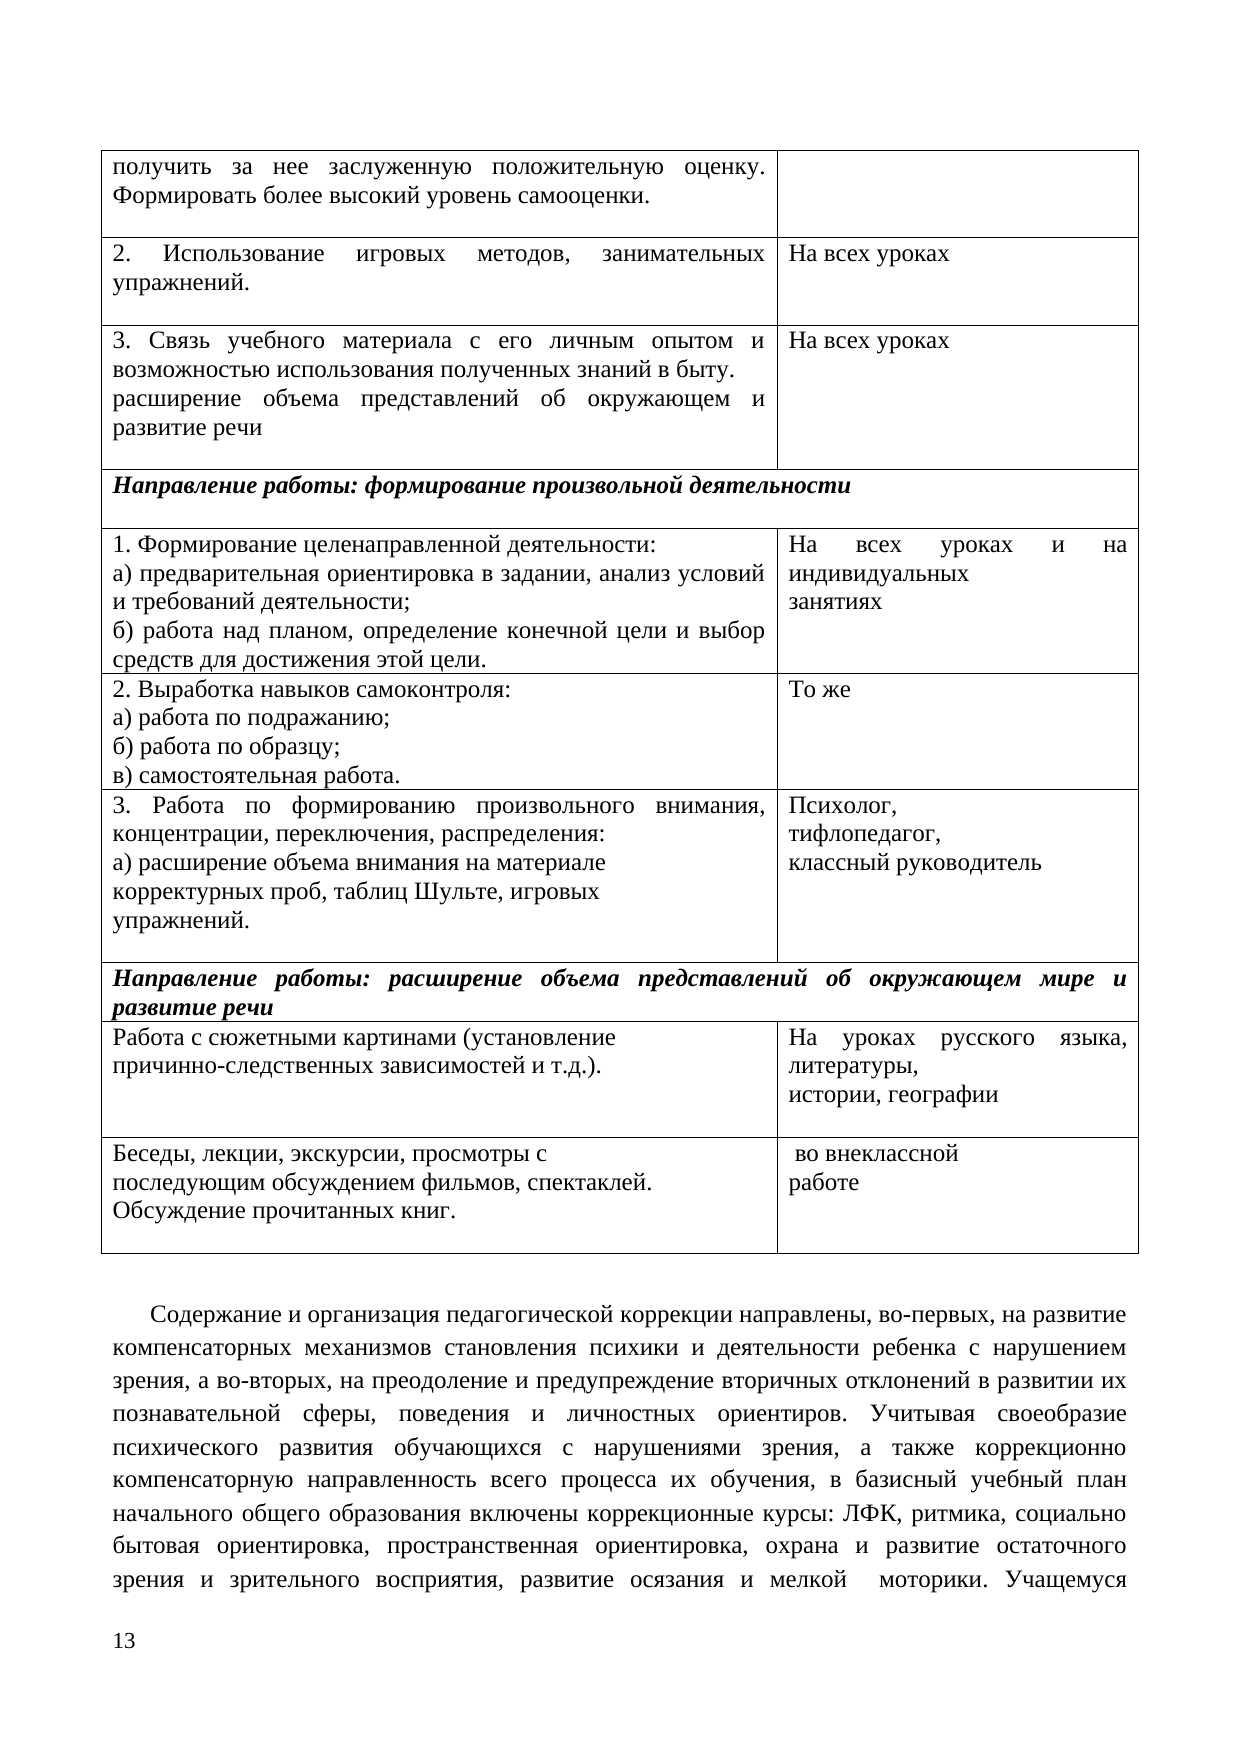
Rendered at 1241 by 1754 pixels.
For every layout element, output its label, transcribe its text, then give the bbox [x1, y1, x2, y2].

table_cell 3. Работа по формированию произвольного внимания, концентрации, переключения, распределения: а) расширение объема внимания на материале корректурных проб, таблиц Шульте, игровых упражнений. [102, 790, 777, 962]
table_cell На всех уроках [778, 238, 1138, 324]
table_cell Беседы, лекции, экскурсии, просмотры с последующим обсуждением фильмов, спектаклей. Обсуждение прочитанных книг. [102, 1138, 777, 1253]
table_cell Направление работы: формирование произвольной деятельности [102, 470, 1138, 528]
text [112, 1299, 1128, 1592]
table_cell во внеклассной работе [778, 1138, 1138, 1253]
table_cell Психолог, тифлопедагог, классный руководитель [778, 790, 1138, 962]
table_cell То же [778, 674, 1138, 789]
table_cell На уроках русского языка, литературы, истории, географии [778, 1022, 1138, 1137]
table_cell 3. Связь учебного материала с его личным опытом и возможностью использования полученных знаний в быту. расширение объема представлений об окружающем и развитие речи [102, 326, 777, 469]
table_cell 2. Использование игровых методов, занимательных упражнений. [102, 238, 777, 324]
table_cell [778, 151, 1138, 237]
table_cell 2. Выработка навыков самоконтроля: а) работа по подражанию; б) работа по образцу; в) самостоятельная работа. [102, 674, 777, 789]
table_cell 1. Формирование целенаправленной деятельности: а) предварительная ориентировка в задании, анализ условий и требований деятельности; б) работа над планом, определение конечной цели и выбор средств для достижения этой цели. [102, 529, 777, 673]
table_cell Работа с сюжетными картинами (установление причинно-следственных зависимостей и т.д.). [102, 1022, 777, 1137]
table_cell На всех уроках и на индивидуальных занятиях [778, 529, 1138, 673]
table_cell Направление работы: расширение объема представлений об окружающем мире и развитие речи [102, 963, 1138, 1021]
table_cell На всех уроках [778, 326, 1138, 469]
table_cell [102, 151, 777, 237]
